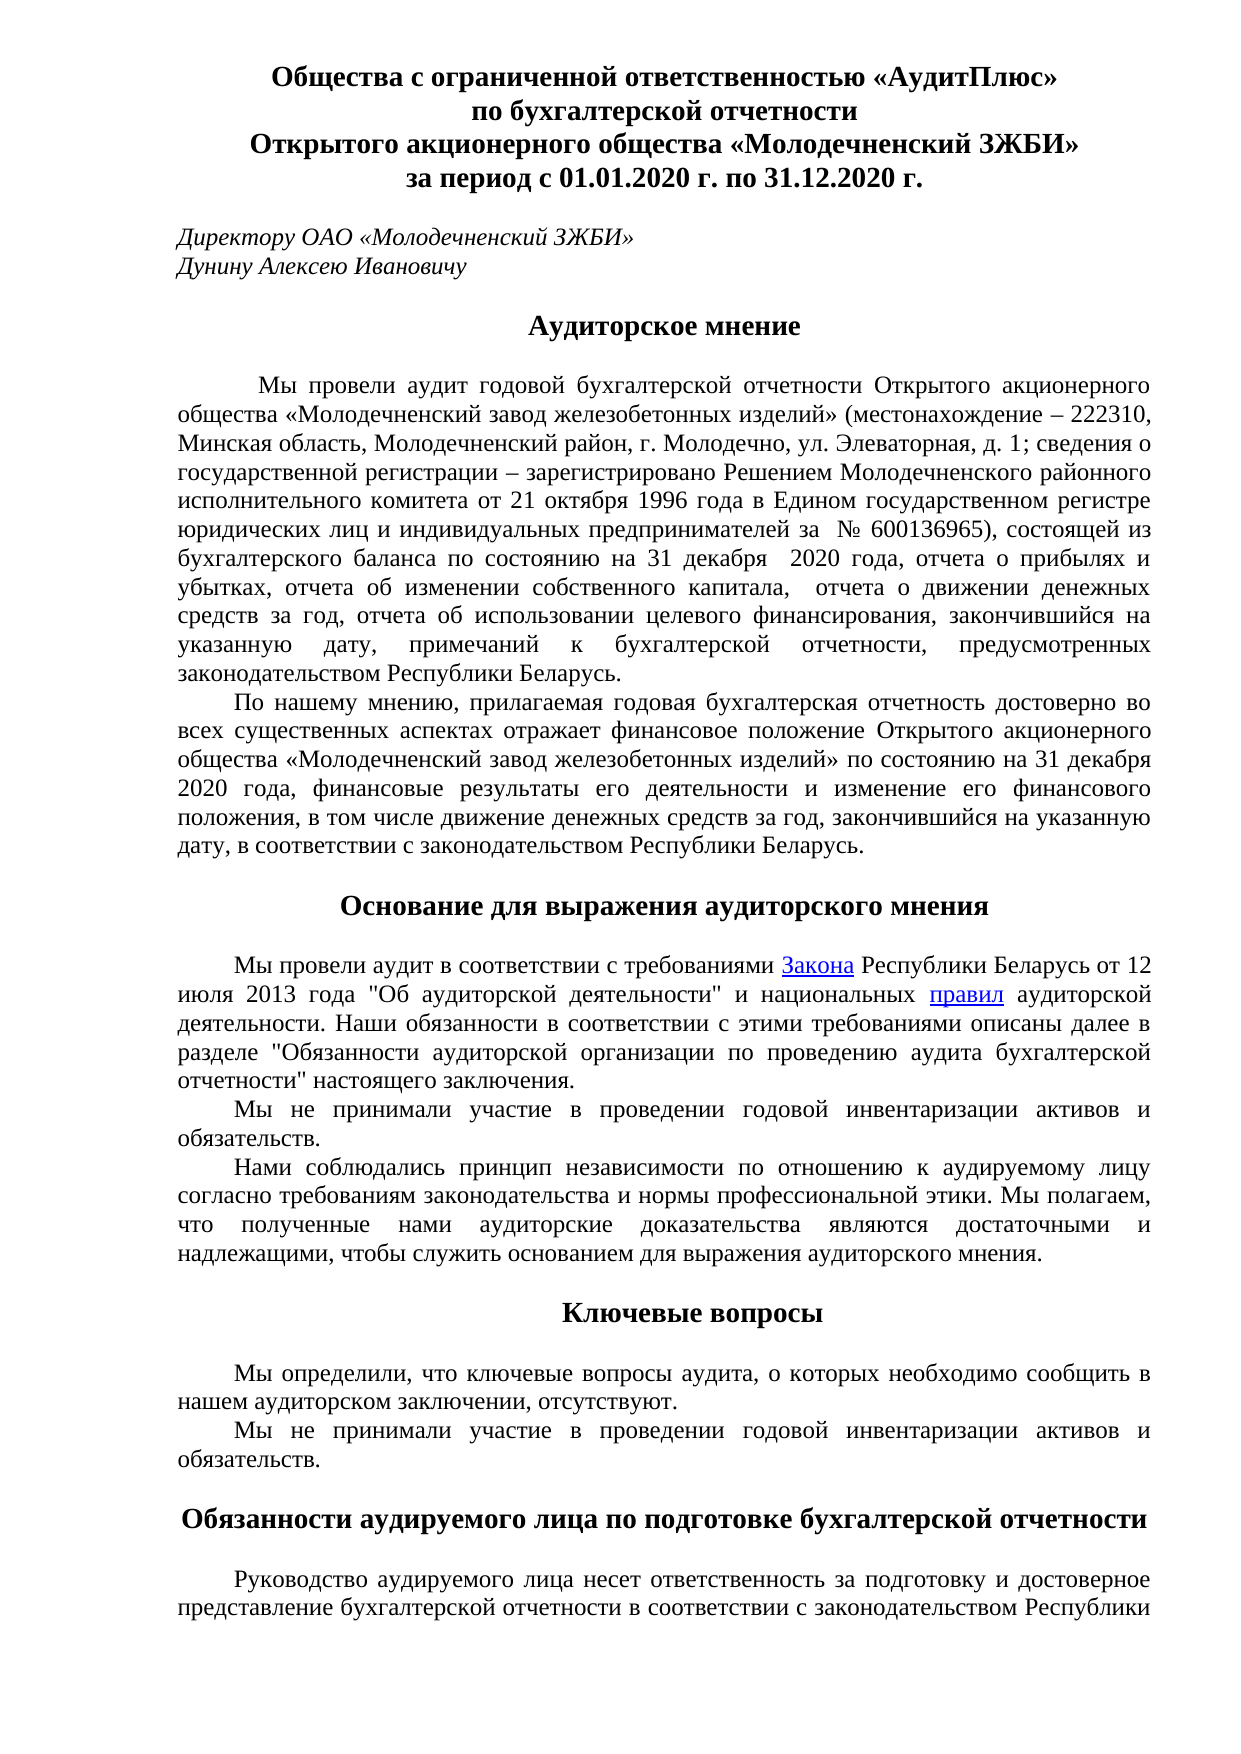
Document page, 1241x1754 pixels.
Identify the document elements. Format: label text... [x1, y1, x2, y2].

text Мы не принимали участие в проведении годовой инвентаризации активов и обязательств. [177, 1094, 1152, 1152]
text Ключевые вопросы [177, 1295, 1152, 1329]
text Мы определили, что ключевые вопросы аудита, о которых необходимо сообщить в нашем аудиторском заключении, отсутствуют. [177, 1358, 1152, 1415]
text Обязанности аудируемого лица по подготовке бухгалтерской отчетности [177, 1501, 1152, 1535]
text Директору ОАО «Молодечненский ЗЖБИ» [177, 222, 1152, 251]
text Мы провели аудит в соответствии с требованиями Закона Республики Беларусь от 12 июля 2013 года "Об аудиторской деятельности" и национальных правил аудиторской деятельности. Наши обязанности в соответствии с этими требованиями описаны далее в разделе "Обязанности аудиторской организации по проведению аудита бухгалтерской отчетности" настоящего заключения. [177, 950, 1152, 1094]
text Нами соблюдались принцип независимости по отношению к аудируемому лицу согласно требованиям законодательства и нормы профессиональной этики. Мы полагаем, что полученные нами аудиторские доказательства являются достаточными и надлежащими, чтобы служить основанием для выражения аудиторского мнения. [177, 1152, 1152, 1267]
text по бухгалтерской отчетности [177, 93, 1152, 126]
text Мы не принимали участие в проведении годовой инвентаризации активов и обязательств. [177, 1415, 1152, 1473]
text Аудиторское мнение [177, 308, 1152, 342]
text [177, 1564, 1152, 1621]
text Общества с ограниченной ответственностью «АудитПлюс» [177, 59, 1152, 93]
text Основание для выражения аудиторского мнения [177, 888, 1152, 922]
text за период с 01.01.2020 г. по 31.12.2020 г. [177, 160, 1152, 193]
text Открытого акционерного общества «Молодечненский ЗЖБИ» [177, 126, 1152, 160]
text Мы провели аудит годовой бухгалтерской отчетности Открытого акционерного общества «Молодечненский завод железобетонных изделий» (местонахождение – 222310, Минская область, Молодечненский район, г. Молодечно, ул. Элеваторная, д. 1; сведения о государственной регистрации – зарегистрировано Решением Молодечненского районного исполнительного комитета от 21 октября 1996 года в Едином государственном регистре юридических лиц и индивидуальных предпринимателей за № 600136965), состоящей из бухгалтерского баланса по состоянию на 31 декабря 2020 года, отчета о прибылях и убытках, отчета об изменении собственного капитала, отчета о движении денежных средств за год, отчета об использовании целевого финансирования, закончившийся на указанную дату, примечаний к бухгалтерской отчетности, предусмотренных законодательством Республики Беларусь. [177, 371, 1152, 687]
text По нашему мнению, прилагаемая годовая бухгалтерская отчетность достоверно во всех существенных аспектах отражает финансовое положение Открытого акционерного общества «Молодечненский завод железобетонных изделий» по состоянию на 31 декабря 2020 года, финансовые результаты его деятельности и изменение его финансового положения, в том числе движение денежных средств за год, закончившийся на указанную дату, в соответствии с законодательством Республики Беларусь. [177, 687, 1152, 859]
text Дунину Алексею Ивановичу [177, 251, 1152, 279]
